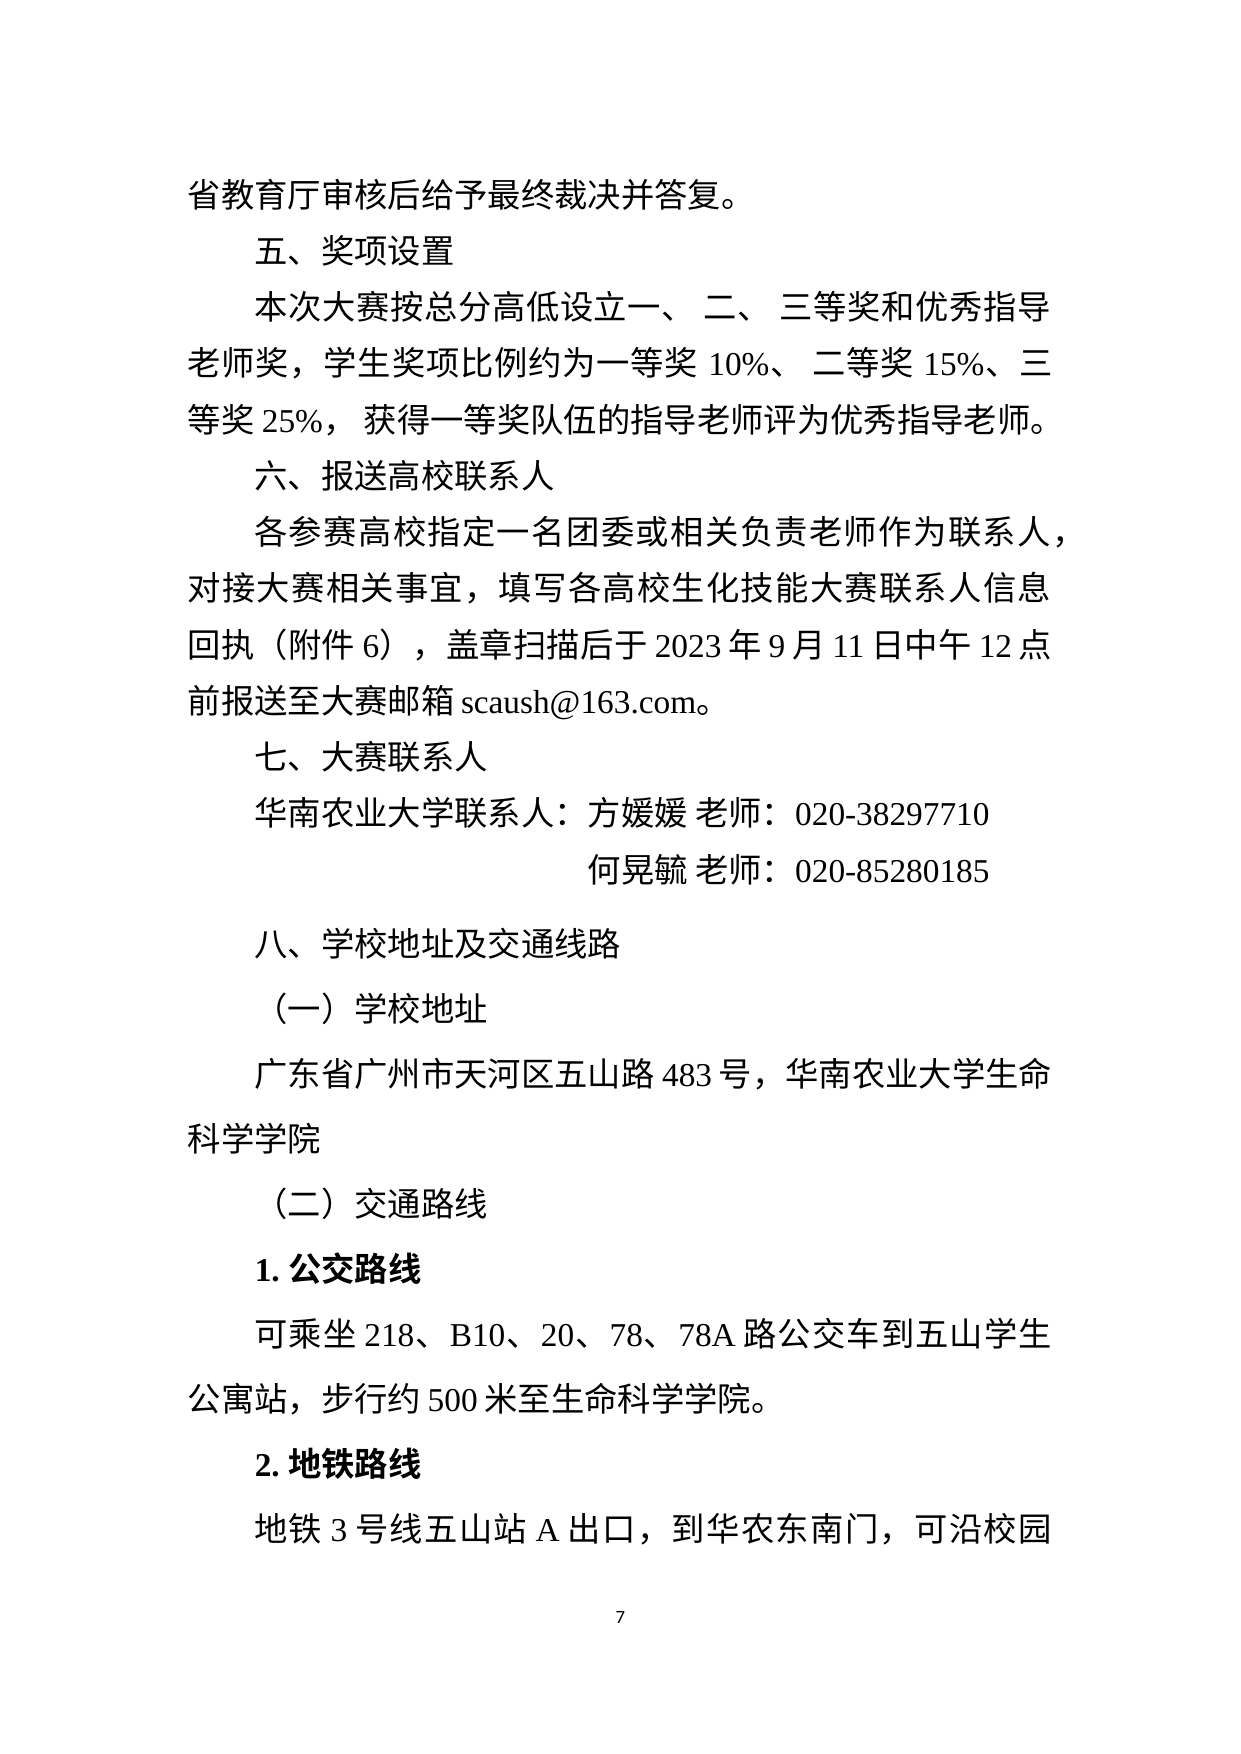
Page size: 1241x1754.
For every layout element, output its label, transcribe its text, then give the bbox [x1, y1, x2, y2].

text 1. 公交路线 [187, 1234, 1053, 1299]
text 各参赛高校指定一名团委或相关负责老师作为联系人，对接大赛相关事宜，填写各高校生化技能大赛联系人信息回执（附件6），盖章扫描后于2023年9月11日中午12点前报送至大赛邮箱scaush@163.com。 [187, 499, 1053, 724]
text 2. 地铁路线 [187, 1429, 1053, 1494]
text （二）交通路线 [187, 1169, 1053, 1234]
text 八、学校地址及交通线路 [187, 909, 1053, 974]
text 六、报送高校联系人 [187, 443, 1053, 499]
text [187, 162, 1053, 218]
text 五、奖项设置 [187, 218, 1053, 274]
text 本次大赛按总分高低设立一、 二、 三等奖和优秀指导老师奖，学生奖项比例约为一等奖 10%、 二等奖 15%、三等奖 25%， 获得一等奖队伍的指导老师评为优秀指导老师。 [187, 274, 1053, 443]
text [187, 1494, 1053, 1559]
text 华南农业大学联系人：方媛媛 老师：020-38297710 [187, 781, 1053, 837]
text 七、大赛联系人 [187, 724, 1053, 781]
text 何晃毓 老师：020-85280185 [187, 837, 1053, 893]
text 可乘坐218、B10、20、78、78A路公交车到五山学生公寓站，步行约500米至生命科学学院。 [187, 1299, 1053, 1429]
text 广东省广州市天河区五山路483号，华南农业大学生命科学学院 [187, 1039, 1053, 1169]
text （一）学校地址 [187, 974, 1053, 1039]
